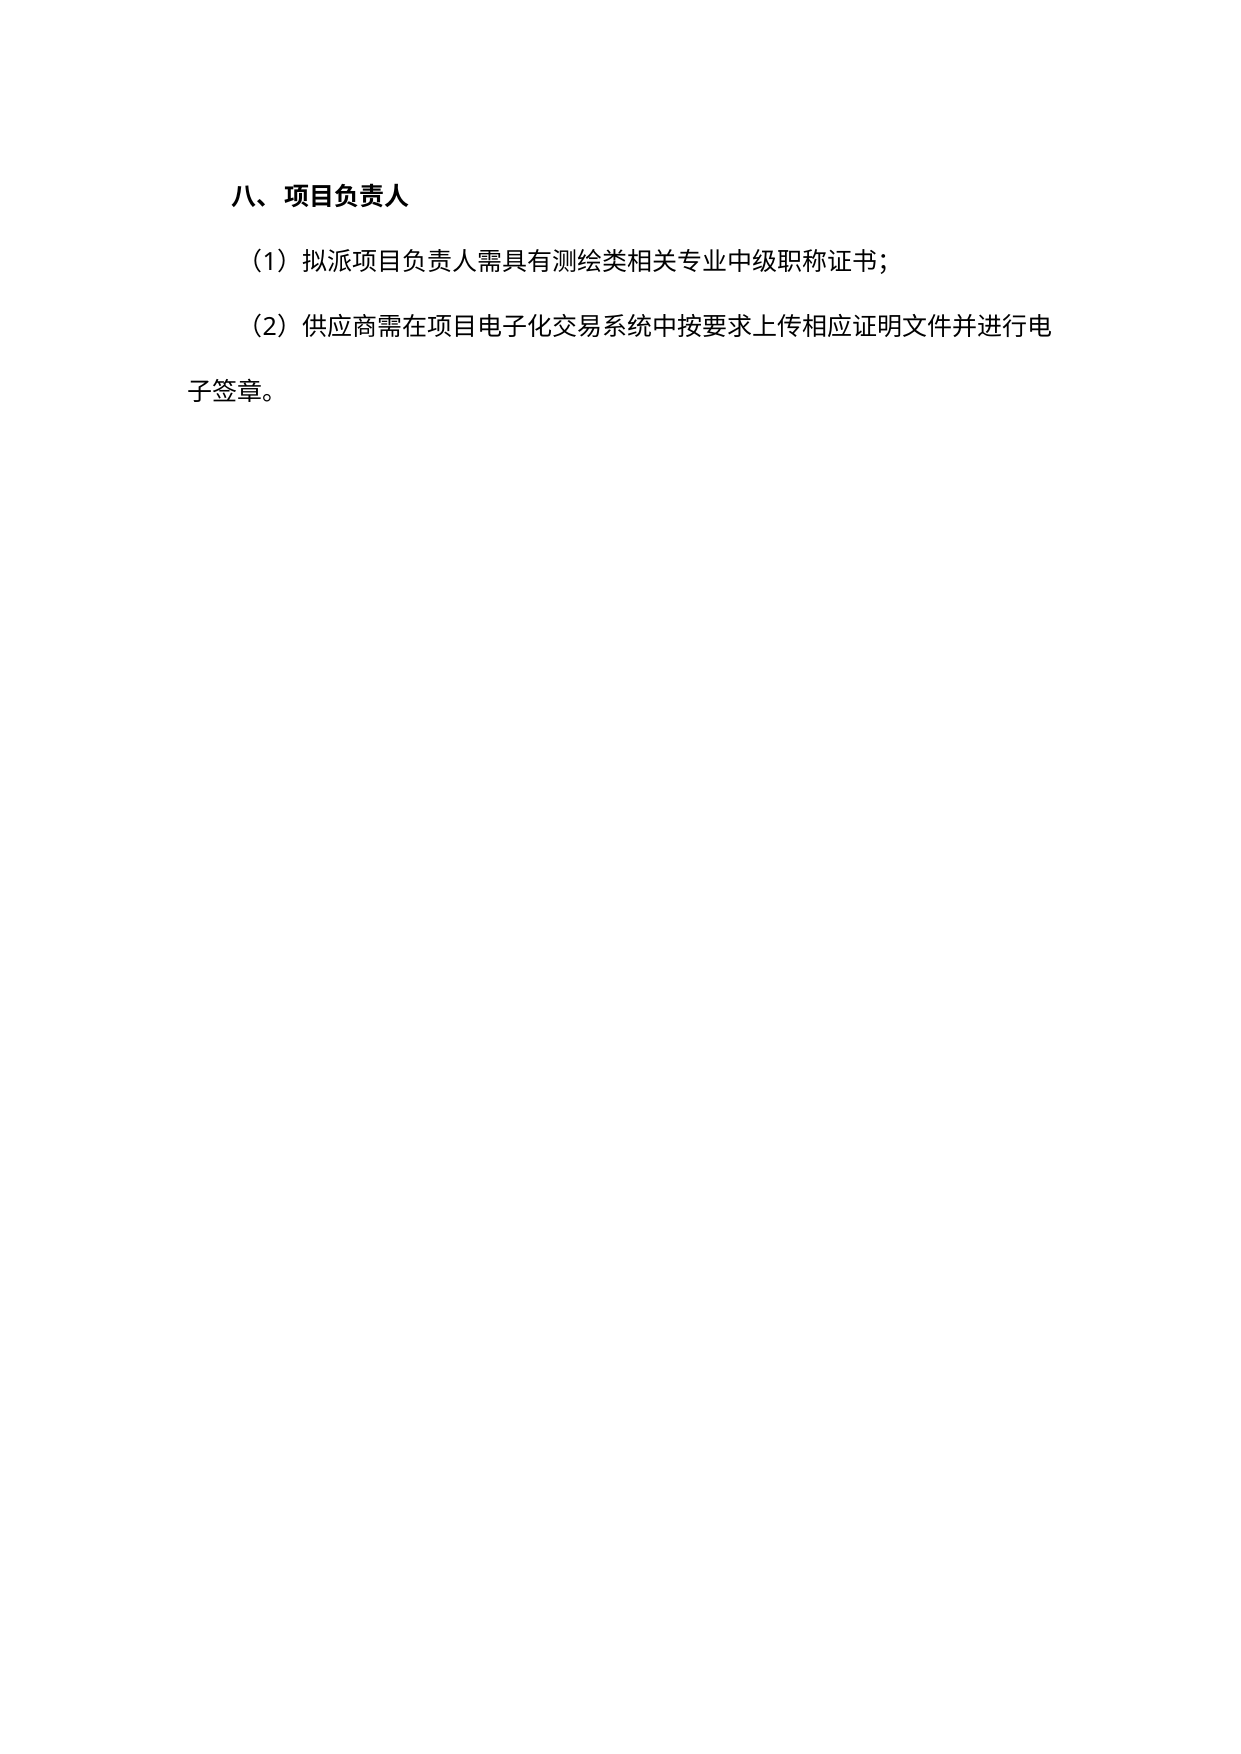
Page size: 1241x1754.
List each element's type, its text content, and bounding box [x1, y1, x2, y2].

list （2）供应商需在项目电子化交易系统中按要求上传相应证明文件并进行电子签章。 [187, 292, 1053, 422]
list （1）拟派项目负责人需具有测绘类相关专业中级职称证书； [187, 227, 1053, 292]
list 八、 项目负责人 [231, 162, 1053, 227]
